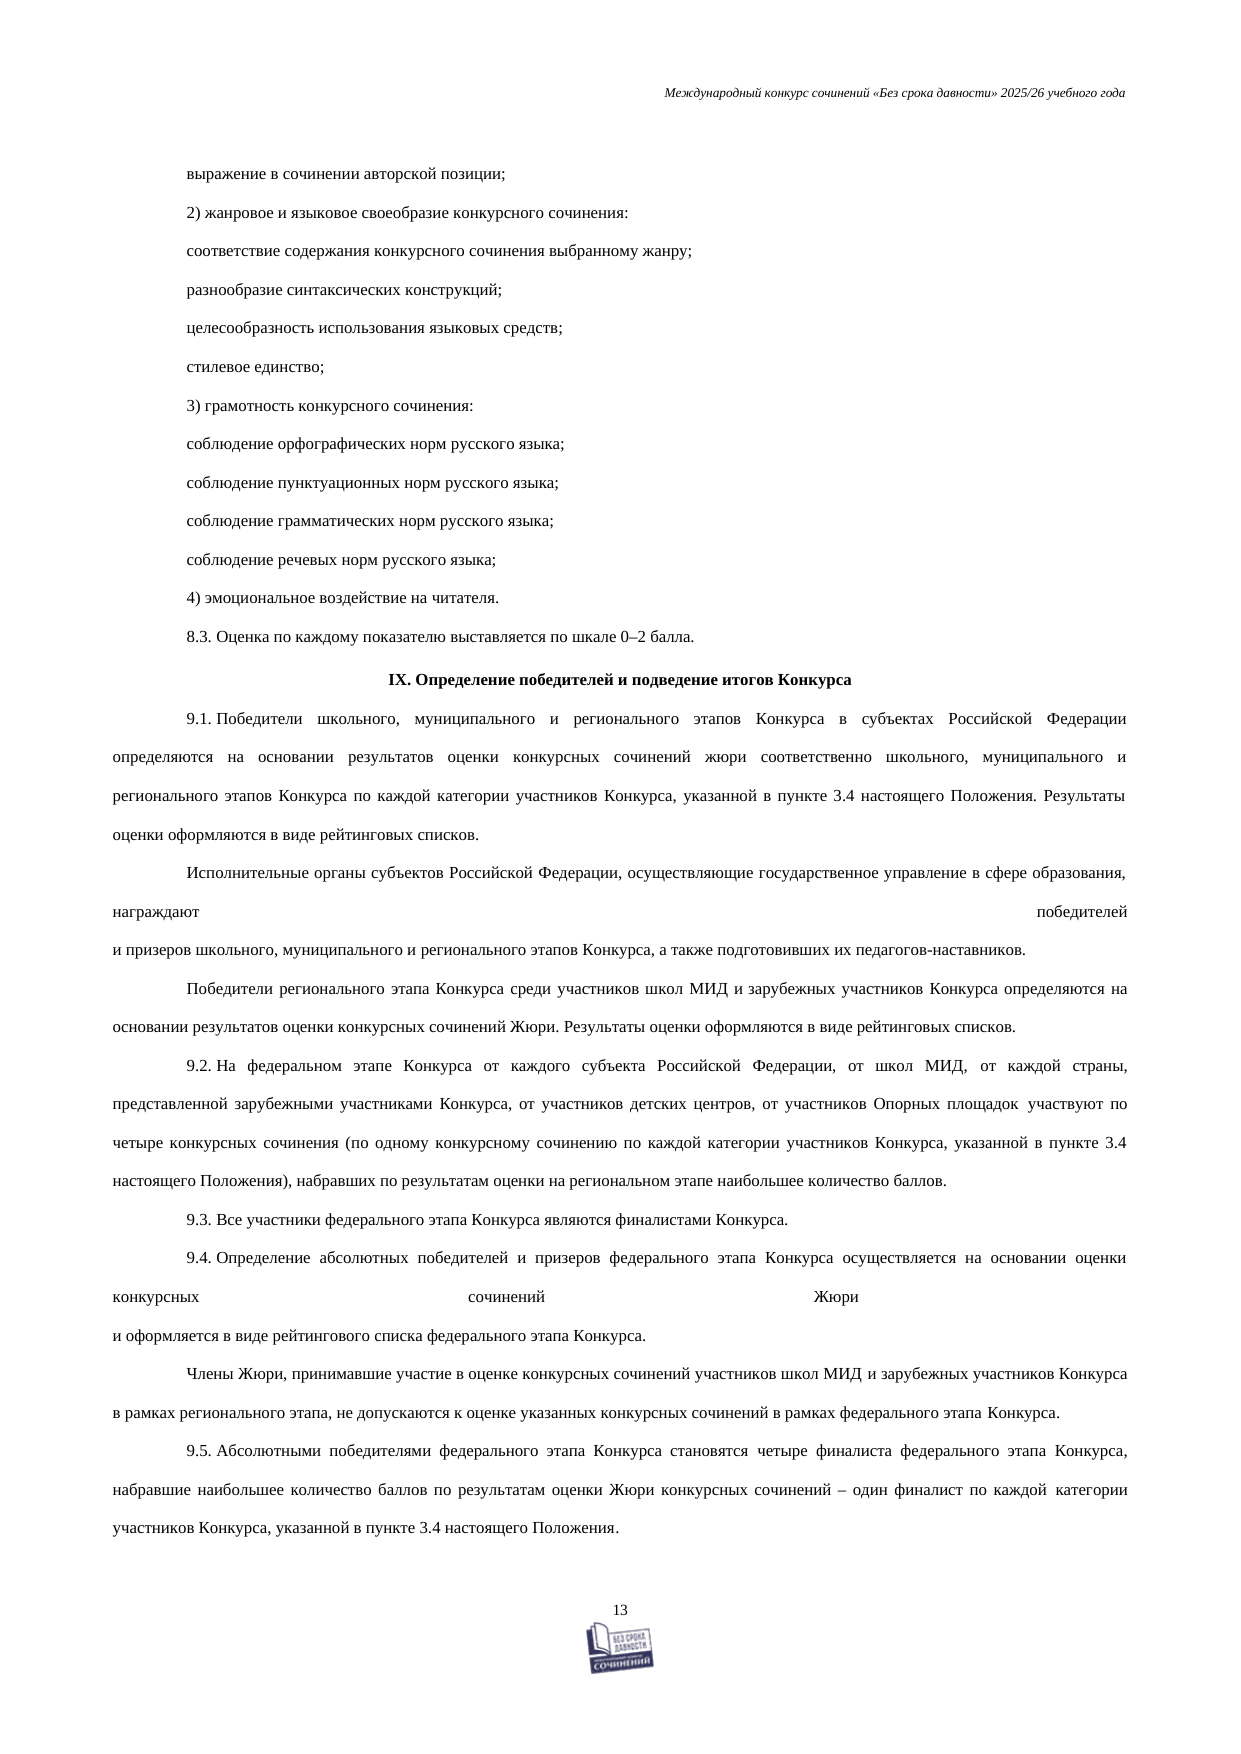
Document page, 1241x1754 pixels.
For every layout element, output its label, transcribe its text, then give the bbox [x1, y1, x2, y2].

text стилевое единство; [112, 343, 1128, 376]
text соблюдение пунктуационных норм русского языка; [112, 458, 1128, 492]
text Члены Жюри, принимавшие участие в оценке конкурсных сочинений участников школ МИД и зарубежных участников Конкурса в рамках регионального этапа, не допускаются к оценке указанных конкурсных сочинений в рамках федерального этапа Конкурса. [112, 1350, 1128, 1422]
text 2) жанровое и языковое своеобразие конкурсного сочинения: [112, 188, 1128, 222]
text соответствие содержания конкурсного сочинения выбранному жанру; [112, 227, 1128, 261]
text целесообразность использования языковых средств; [112, 304, 1128, 338]
picture [572, 1619, 668, 1681]
text 3) грамотность конкурсного сочинения: [112, 381, 1128, 415]
text Исполнительные органы субъектов Российской Федерации, осуществляющие государственное управление в сфере образования, награждают победителей и призеров школьного, муниципального и регионального этапов Конкурса, а также подготовивших их педагогов-наставников. [112, 849, 1128, 959]
text Победители регионального этапа Конкурса среди участников школ МИД и зарубежных участников Конкурса определяются на основании результатов оценки конкурсных сочинений Жюри. Результаты оценки оформляются в виде рейтинговых списков. [112, 964, 1128, 1036]
text 9.4. Определение абсолютных победителей и призеров федерального этапа Конкурса осуществляется на основании оценки конкурсных сочинений Жюри и оформляется в виде рейтингового списка федерального этапа Конкурса. [112, 1234, 1128, 1345]
text 4) эмоциональное воздействие на читателя. [112, 574, 1128, 607]
text 8.3. Оценка по каждому показателю выставляется по шкале 0–2 балла. [112, 612, 1128, 646]
text 9.3. Все участники федерального этапа Конкурса являются финалистами Конкурса. [112, 1196, 1128, 1229]
text разнообразие синтаксических конструкций; [112, 266, 1128, 299]
text IX. Определение победителей и подведение итогов Конкурса [112, 656, 1128, 689]
text 9.1. Победители школьного, муниципального и регионального этапов Конкурса в субъектах Российской Федерации определяются на основании результатов оценки конкурсных сочинений жюри соответственно школьного, муниципального и регионального этапов Конкурса по каждой категории участников Конкурса, указанной в пункте 3.4 настоящего Положения. Результаты оценки оформляются в виде рейтинговых списков. [112, 694, 1128, 844]
text выражение в сочинении авторской позиции; [112, 150, 1128, 183]
text соблюдение орфографических норм русского языка; [112, 420, 1128, 453]
text 9.5. Абсолютными победителями федерального этапа Конкурса становятся четыре финалиста федерального этапа Конкурса, набравшие наибольшее количество баллов по результатам оценки Жюри конкурсных сочинений – один финалист по каждой категории участников Конкурса, указанной в пункте 3.4 настоящего Положения. [112, 1427, 1128, 1537]
text 9.2. На федеральном этапе Конкурса от каждого субъекта Российской Федерации, от школ МИД, от каждой страны, представленной зарубежными участниками Конкурса, от участников детских центров, от участников Опорных площадок участвуют по четыре конкурсных сочинения (по одному конкурсному сочинению по каждой категории участников Конкурса, указанной в пункте 3.4 настоящего Положения), набравших по результатам оценки на региональном этапе наибольшее количество баллов. [112, 1041, 1128, 1191]
text соблюдение грамматических норм русского языка; [112, 497, 1128, 530]
text соблюдение речевых норм русского языка; [112, 535, 1128, 569]
